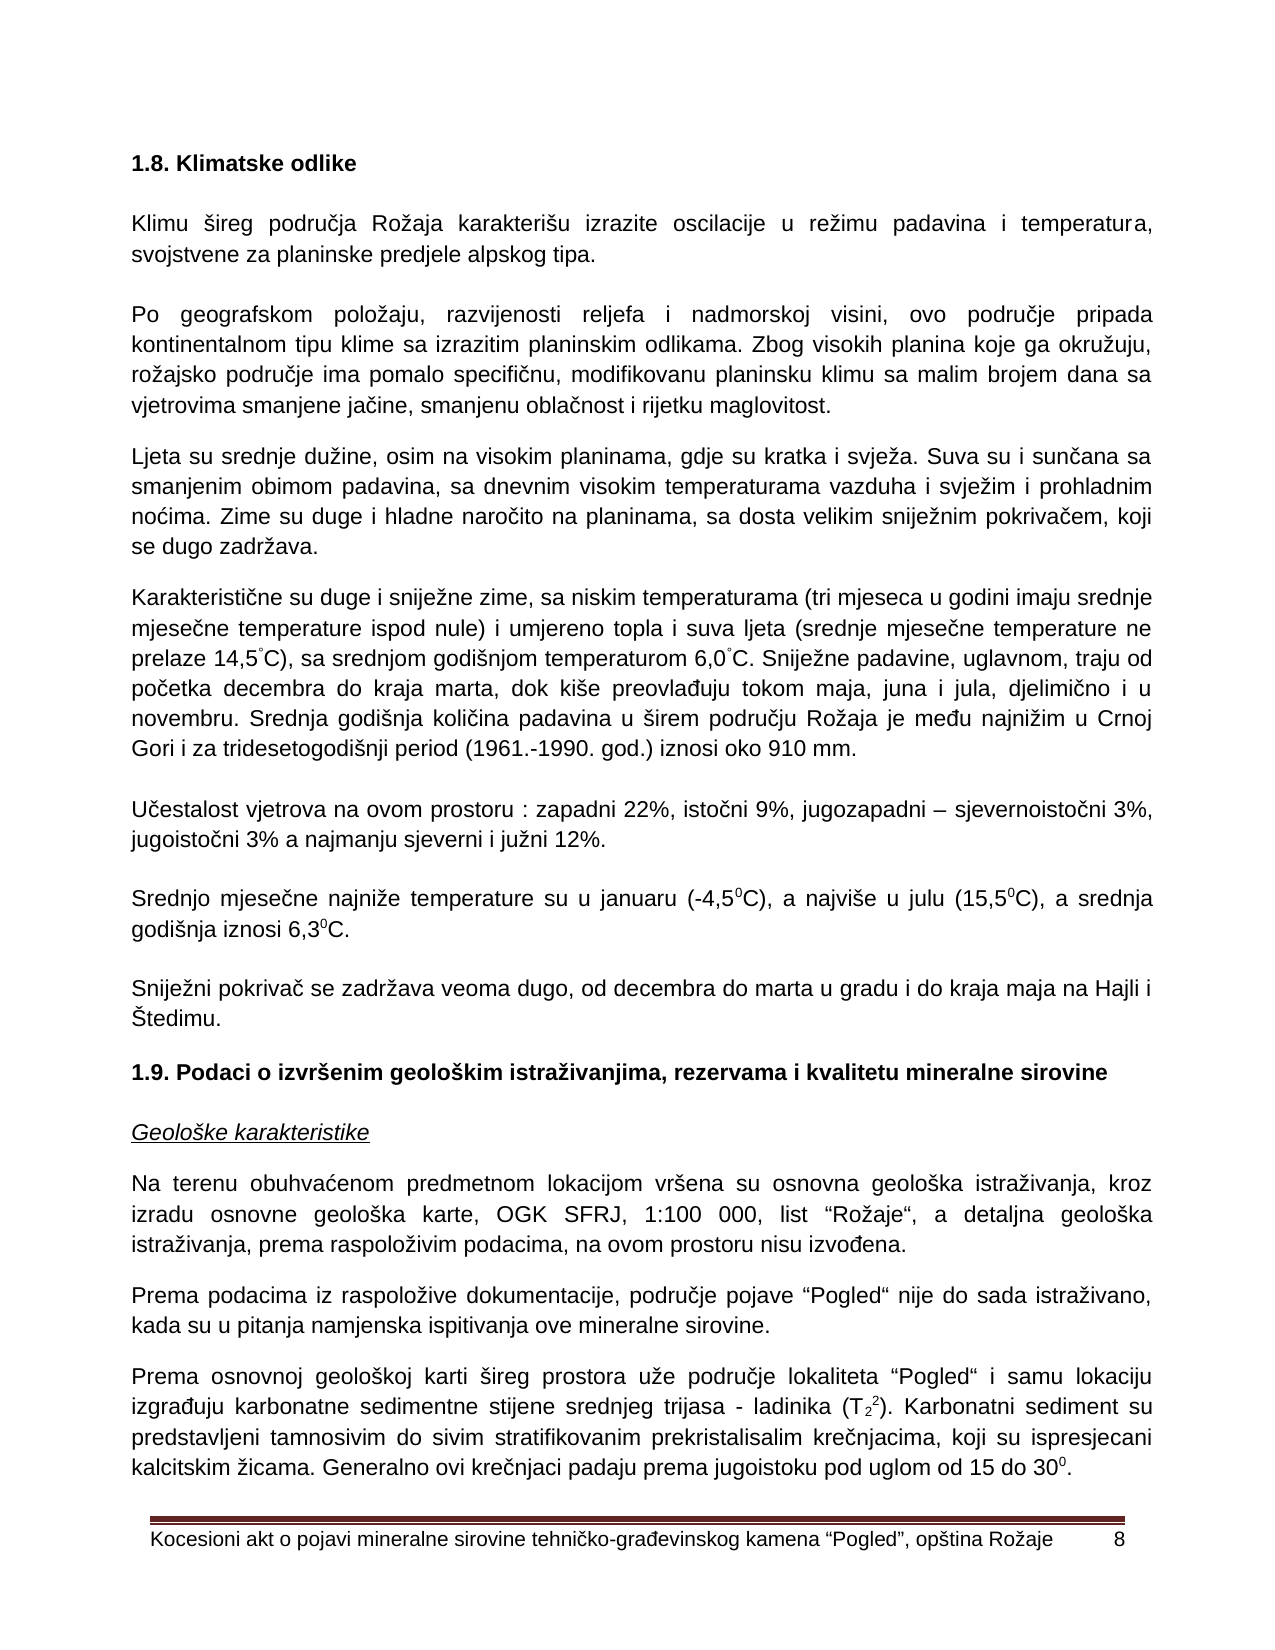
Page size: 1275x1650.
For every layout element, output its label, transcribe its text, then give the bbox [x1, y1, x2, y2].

text 1.9. Podaci o izvršenim geološkim istraživanjima, rezervama i kvalitetu mineralne sirovine [131, 1059, 1153, 1085]
text Karakteristične su duge i sniježne zime, sa niskim temperaturama (tri mjeseca u godini imaju srednje mjesečne temperature ispod nule) i umjereno topla i suva ljeta (srednje mjesečne temperature ne prelaze 14,5°C), sa srednjom godišnjom temperaturom 6,0°C. Sniježne padavine, uglavnom, traju od početka decembra do kraja marta, dok kiše preovlađuju tokom maja, juna i jula, djelimično i u novembru. Srednja godišnja količina padavina u širem području Rožaja je među najnižim u Crnoj Gori i za tridesetogodišnji period (1961.-1990. god.) iznosi oko 910 mm. [131, 584, 1153, 762]
text Na terenu obuhvaćenom predmetnom lokacijom vršena su osnovna geološka istraživanja, kroz izradu osnovne geološka karte, OGK SFRJ, 1:100 000, list “Rožaje“, a detaljna geološka istraživanja, prema raspoloživim podacima, na ovom prostoru nisu izvođena. [131, 1170, 1153, 1257]
text Geološke karakteristike [131, 1119, 1153, 1146]
text Učestalost vjetrova na ovom prostoru : zapadni 22%, istočni 9%, jugozapadni – sjevernoistočni 3%, jugoistočni 3% a najmanju sjeverni i južni 12%. [131, 796, 1153, 852]
text Prema podacima iz raspoložive dokumentacije, područje pojave “Pogled“ nije do sada istraživano, kada su u pitanja namjenska ispitivanja ove mineralne sirovine. [131, 1282, 1153, 1338]
text Po geografskom položaju, razvijenosti reljefa i nadmorskoj visini, ovo područje pripada kontinentalnom tipu klime sa izrazitim planinskim odlikama. Zbog visokih planina koje ga okružuju, rožajsko područje ima pomalo specifičnu, modifikovanu planinsku klimu sa malim brojem dana sa vjetrovima smanjene jačine, smanjenu oblačnost i rijetku maglovitost. [131, 301, 1153, 418]
text Srednjo mjesečne najniže temperature su u januaru (-4,50C), a najviše u julu (15,50C), a srednja godišnja iznosi 6,30C. [131, 885, 1153, 942]
text Ljeta su srednje dužine, osim na visokim planinama, gdje su kratka i svježa. Suva su i sunčana sa smanjenim obimom padavina, sa dnevnim visokim temperaturama vazduha i svježim i prohladnim noćima. Zime su duge i hladne naročito na planinama, sa dosta velikim sniježnim pokrivačem, koji se dugo zadržava. [131, 443, 1153, 560]
text Prema osnovnoj geološkoj karti šireg prostora uže područje lokaliteta “Pogled“ i samu lokaciju izgrađuju karbonatne sedimentne stijene srednjeg trijasa - ladinika (T22). Karbonatni sediment su predstavljeni tamnosivim do sivim stratifikovanim prekristalisalim krečnjacima, koji su ispresjecani kalcitskim žicama. Generalno ovi krečnjaci padaju prema jugoistoku pod uglom od 15 do 300. [131, 1363, 1153, 1480]
text Klimu šireg područja Rožaja karakterišu izrazite oscilacije u režimu padavina i temperatura, svojstvene za planinske predjele alpskog tipa. [131, 210, 1153, 267]
text Sniježni pokrivač se zadržava veoma dugo, od decembra do marta u gradu i do kraja maja na Hajli i Štedimu. [131, 975, 1153, 1032]
text 1.8. Klimatske odlike [131, 150, 1153, 176]
